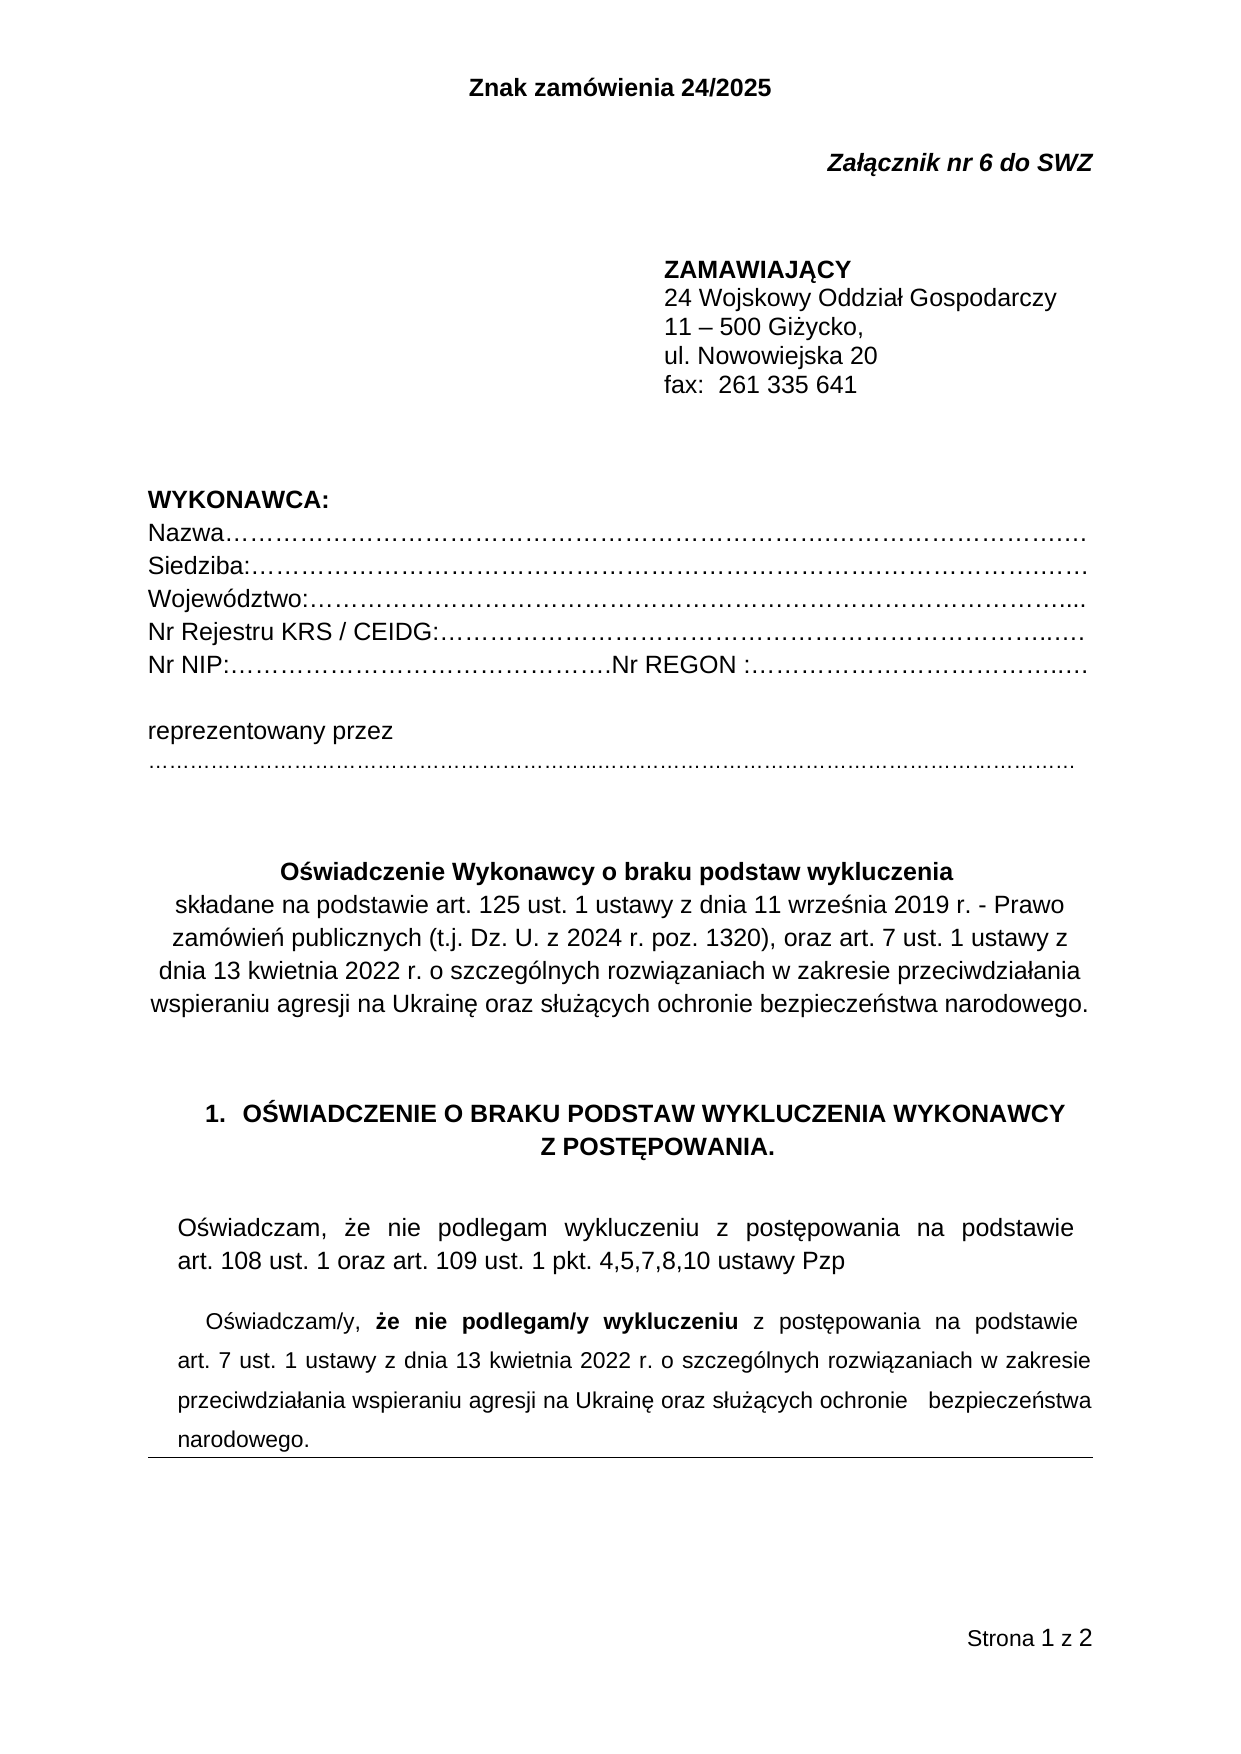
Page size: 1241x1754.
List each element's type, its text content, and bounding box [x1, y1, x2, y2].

text ZAMAWIAJĄCY [664, 255, 1093, 283]
text Nr NIP:……………………………………….Nr REGON :………………………………..… [148, 650, 1093, 678]
text Nr Rejestru KRS / CEIDG:………………………………………………………………..…. [148, 617, 1093, 646]
text Województwo:……………………………………………………………………………….... [148, 584, 1093, 612]
text Oświadczenie Wykonawcy o braku podstaw wykluczenia składane na podstawie art. 125 ust. 1 ustawy z dnia 11 września 2019 r. - Prawo zamówień publicznych (t.j. Dz. U. z 2024 r. poz. 1320), oraz art. 7 ust. 1 ustawy z dnia 13 kwietnia 2022 r. o szczególnych rozwiązaniach w zakresie przeciwdziałania wspieraniu agresji na Ukrainę oraz służących ochronie bezpieczeństwa narodowego. [148, 857, 1093, 1049]
text WYKONAWCA: [148, 485, 1093, 513]
text ………………………………………………………..…………………………………………………………… [148, 749, 1093, 773]
text Siedziba:………………………………………………………………….……………….…… [148, 551, 1093, 579]
list OŚWIADCZENIE O BRAKU PODSTAW WYKLUCZENIA WYKONAWCY Z POSTĘPOWANIA. [185, 1099, 1093, 1161]
text reprezentowany przez [148, 716, 1093, 744]
text ul. Nowowiejska 20 [664, 341, 1093, 370]
text Oświadczam/y, że nie podlegam/y wykluczeniu z postępowania na podstawie art. 7 ust. 1 ustawy z dnia 13 kwietnia 2022 r. o szczególnych rozwiązaniach w zakresie przeciwdziałania wspieraniu agresji na Ukrainę oraz służących ochronie bezpieczeństwa narodowego. [148, 1308, 1093, 1457]
text 24 Wojskowy Oddział Gospodarczy [664, 283, 1093, 312]
text Nazwa……………………………………………………………….……………………….… [148, 518, 1093, 546]
text 11 – 500 Giżycko, [664, 312, 1093, 341]
text fax: 261 335 641 [664, 370, 1093, 398]
text Załącznik nr 6 do SWZ [148, 148, 1093, 176]
text Oświadczam, że nie podlegam wykluczeniu z postępowania na podstawie art. 108 ust. 1 oraz art. 109 ust. 1 pkt. 4,5,7,8,10 ustawy Pzp [177, 1213, 1093, 1275]
